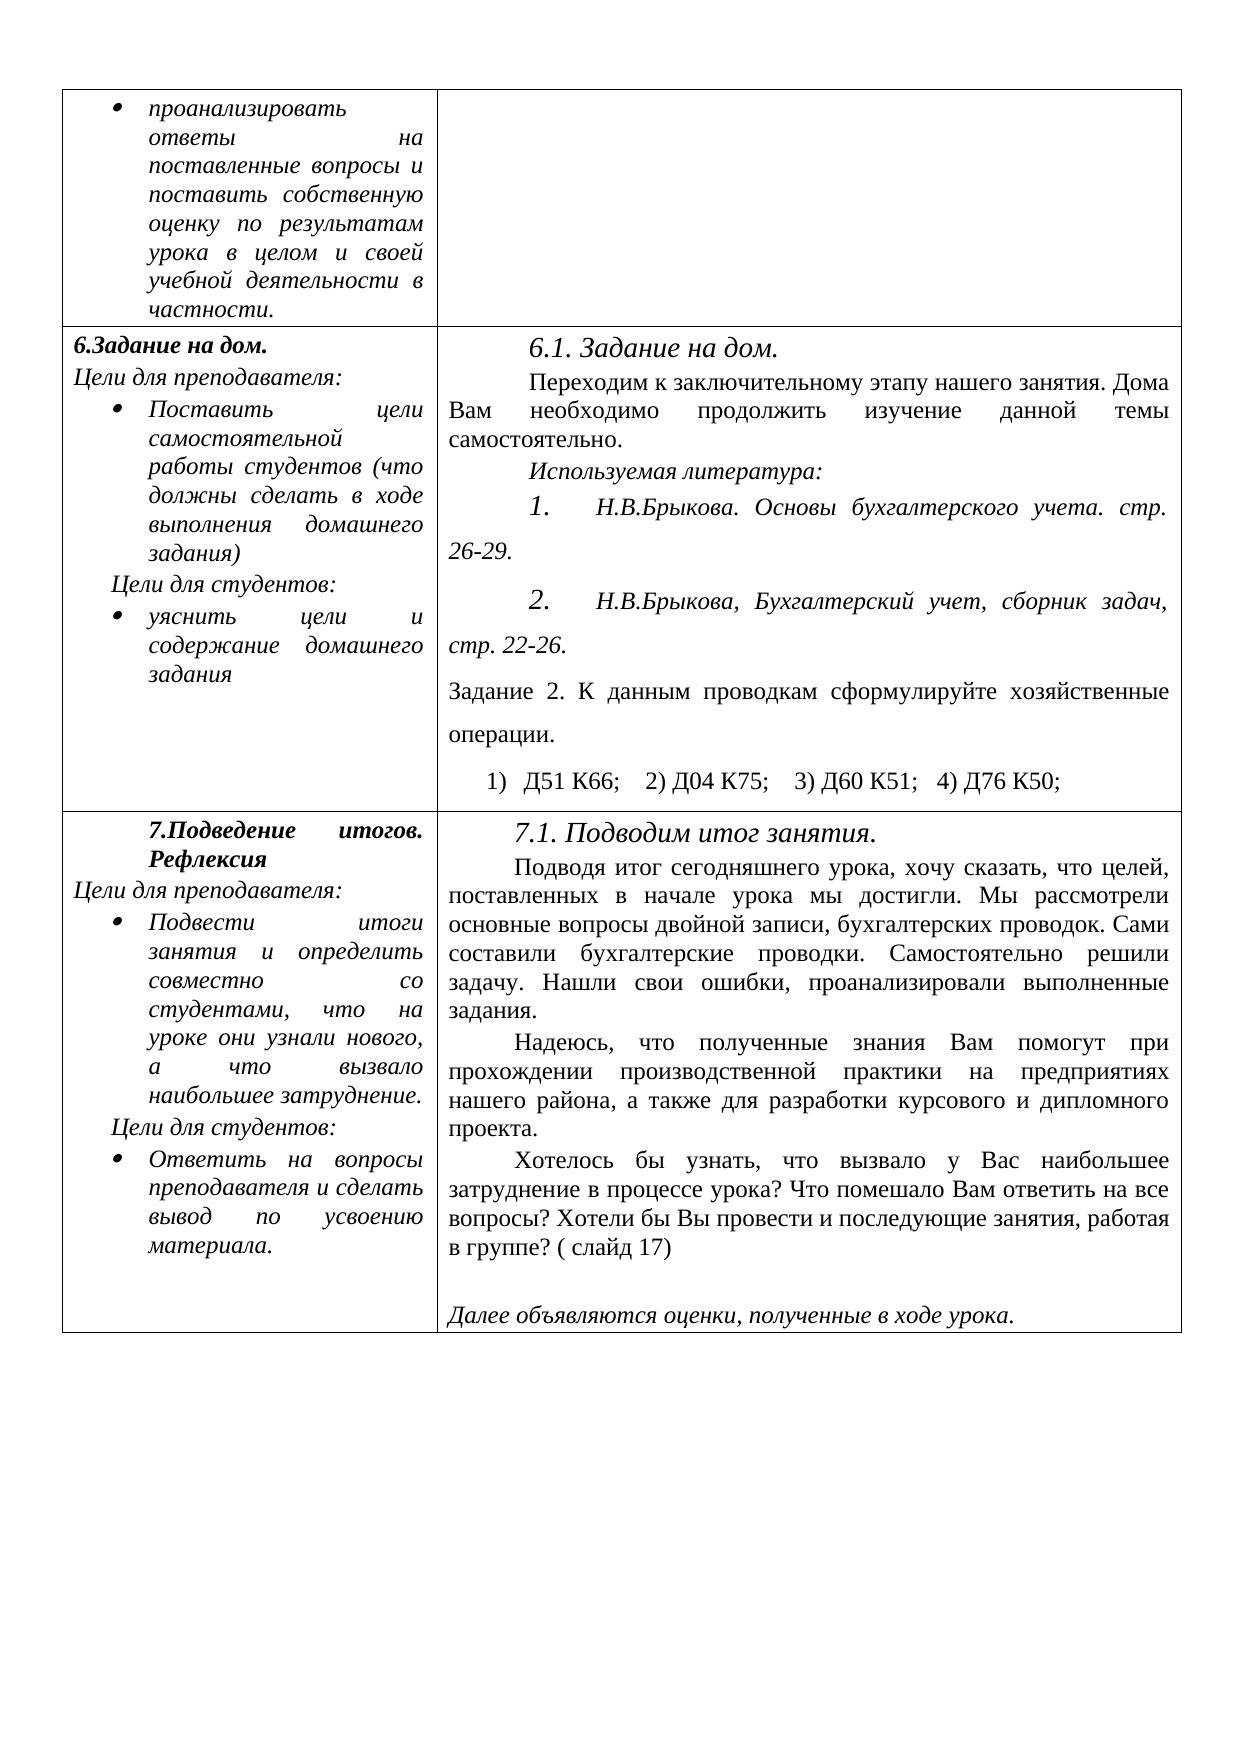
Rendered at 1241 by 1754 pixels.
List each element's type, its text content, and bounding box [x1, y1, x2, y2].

table_cell 7.1. Подводим итог занятия. Подводя итог сегодняшнего урока, хочу сказать, что целей, поставленных в начале урока мы достигли. Мы рассмотрели основные вопросы двойной записи, бухгалтерских проводок. Сами составили бухгалтерские проводки. Самостоятельно решили задачу. Нашли свои ошибки, проанализировали выполненные задания. Надеюсь, что полученные знания Вам помогут при прохождении производственной практики на предприятиях нашего района, а также для разработки курсового и дипломного проекта. Хотелось бы узнать, что вызвало у Вас наибольшее затруднение в процессе урока? Что помешало Вам ответить на все вопросы? Хотели бы Вы провести и последующие занятия, работая в группе? ( слайд 17) Далее объявляются оценки, полученные в ходе урока. [438, 812, 1181, 1332]
table_cell 6.1. Задание на дом. Переходим к заключительному этапу нашего занятия. Дома Вам необходимо продолжить изучение данной темы самостоятельно. Используемая литература: Н.В.Брыкова. Основы бухгалтерского учета. стр. 26-29. Н.В.Брыкова, Бухгалтерский учет, сборник задач, стр. 22-26. Задание 2. К данным проводкам сформулируйте хозяйственные операции. Д51 К66; 2) Д04 К75; 3) Д60 К51; 4) Д76 К50; [438, 327, 1181, 811]
table_cell 7.Подведение итогов. Рефлексия Цели для преподавателя: Подвести итоги занятия и определить совместно со студентами, что на уроке они узнали нового, а что вызвало наибольшее затруднение. Цели для студентов: Ответить на вопросы преподавателя и сделать вывод по усвоению материала. [63, 812, 437, 1332]
table_cell 6.Задание на дом. Цели для преподавателя: Поставить цели самостоятельной работы студентов (что должны сделать в ходе выполнения домашнего задания) Цели для студентов: уяснить цели и содержание домашнего задания [63, 327, 437, 811]
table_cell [438, 90, 1181, 326]
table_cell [63, 90, 437, 326]
